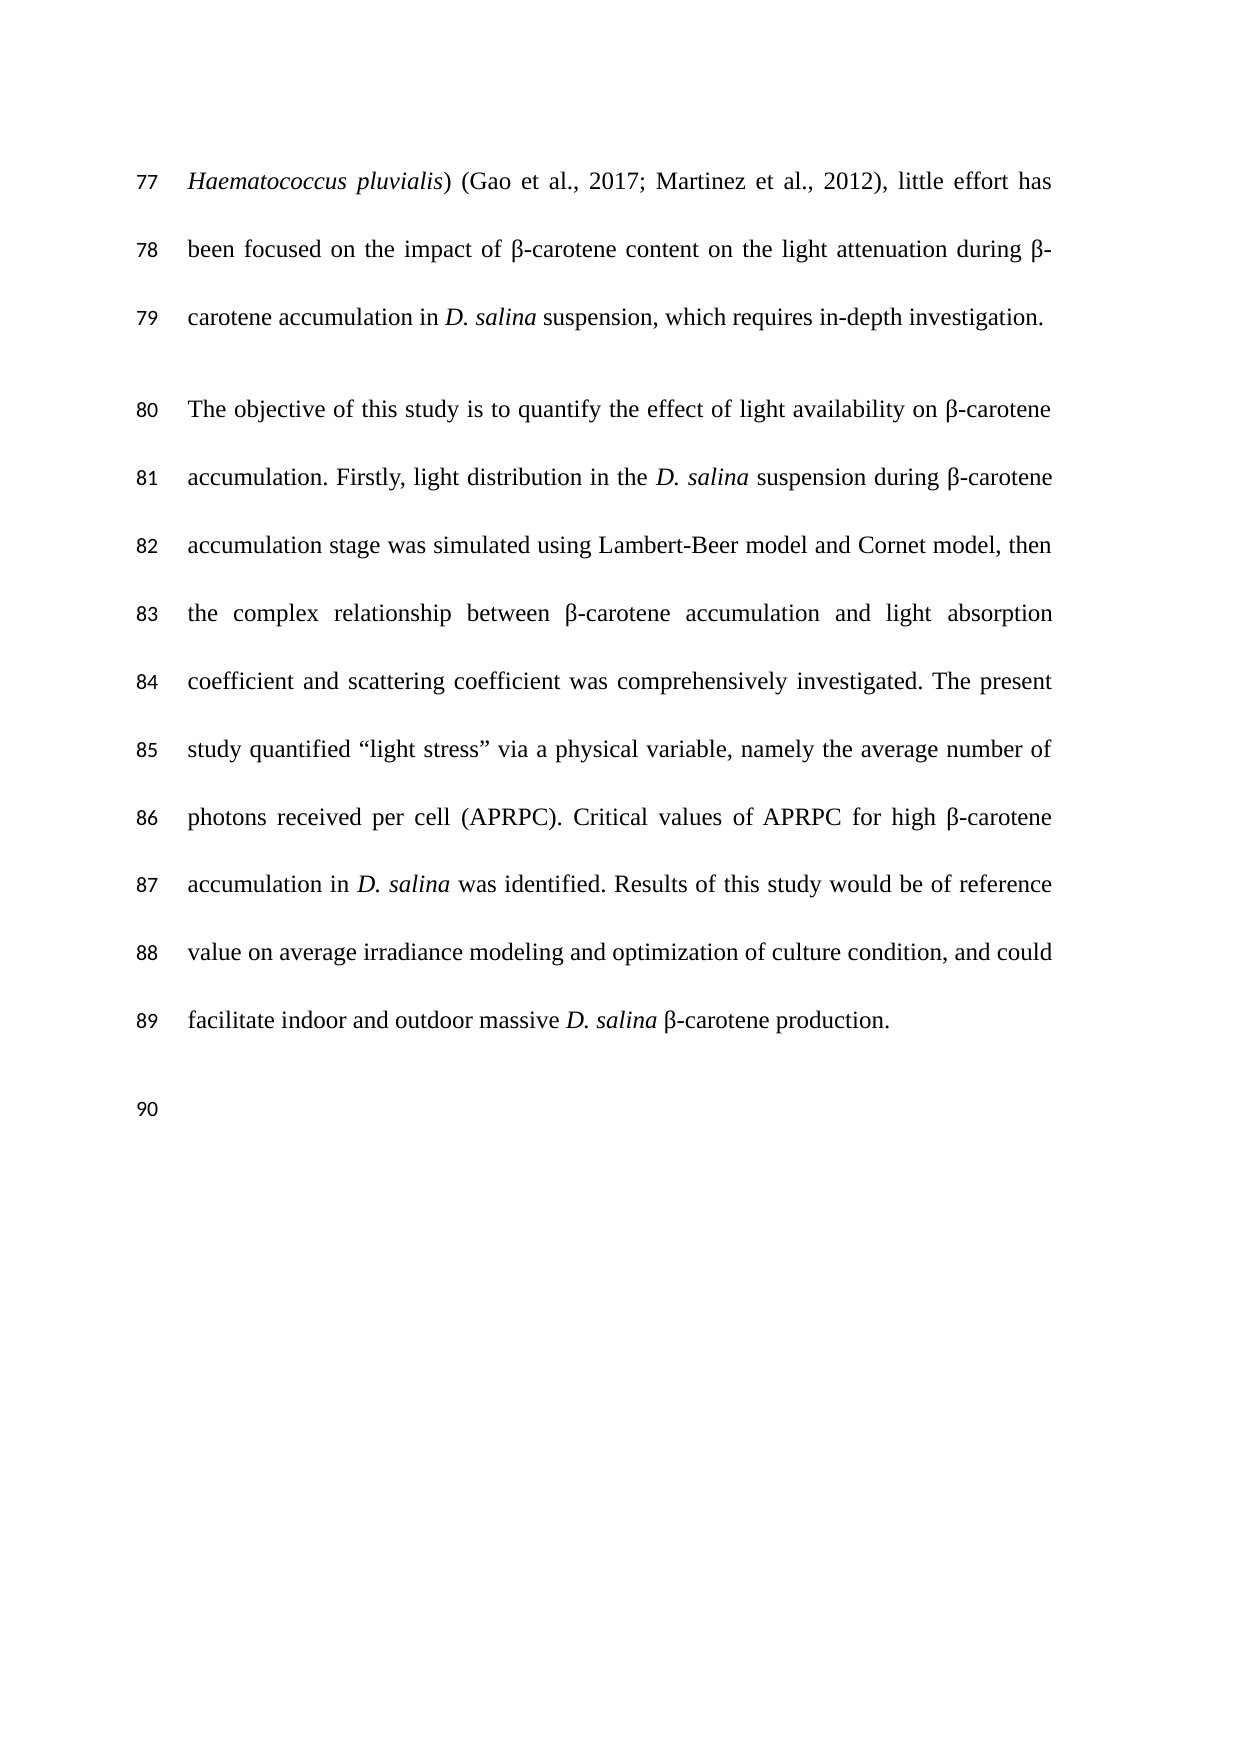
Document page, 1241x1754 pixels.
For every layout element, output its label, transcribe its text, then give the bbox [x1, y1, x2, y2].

text The objective of this study is to quantify the effect of light availability on β-carotene accumulation. Firstly, light distribution in the D. salina suspension during β-carotene accumulation stage was simulated using Lambert-Beer model and Cornet model, then the complex relationship between β-carotene accumulation and light absorption coefficient and scattering coefficient was comprehensively investigated. The present study quantified “light stress” via a physical variable, namely the average number of photons received per cell (APRPC). Critical values of APRPC for high β-carotene accumulation in D. salina was identified. Results of this study would be of reference value on average irradiance modeling and optimization of culture condition, and could facilitate indoor and outdoor massive D. salina β-carotene production. [187, 392, 1053, 1037]
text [187, 164, 1053, 334]
